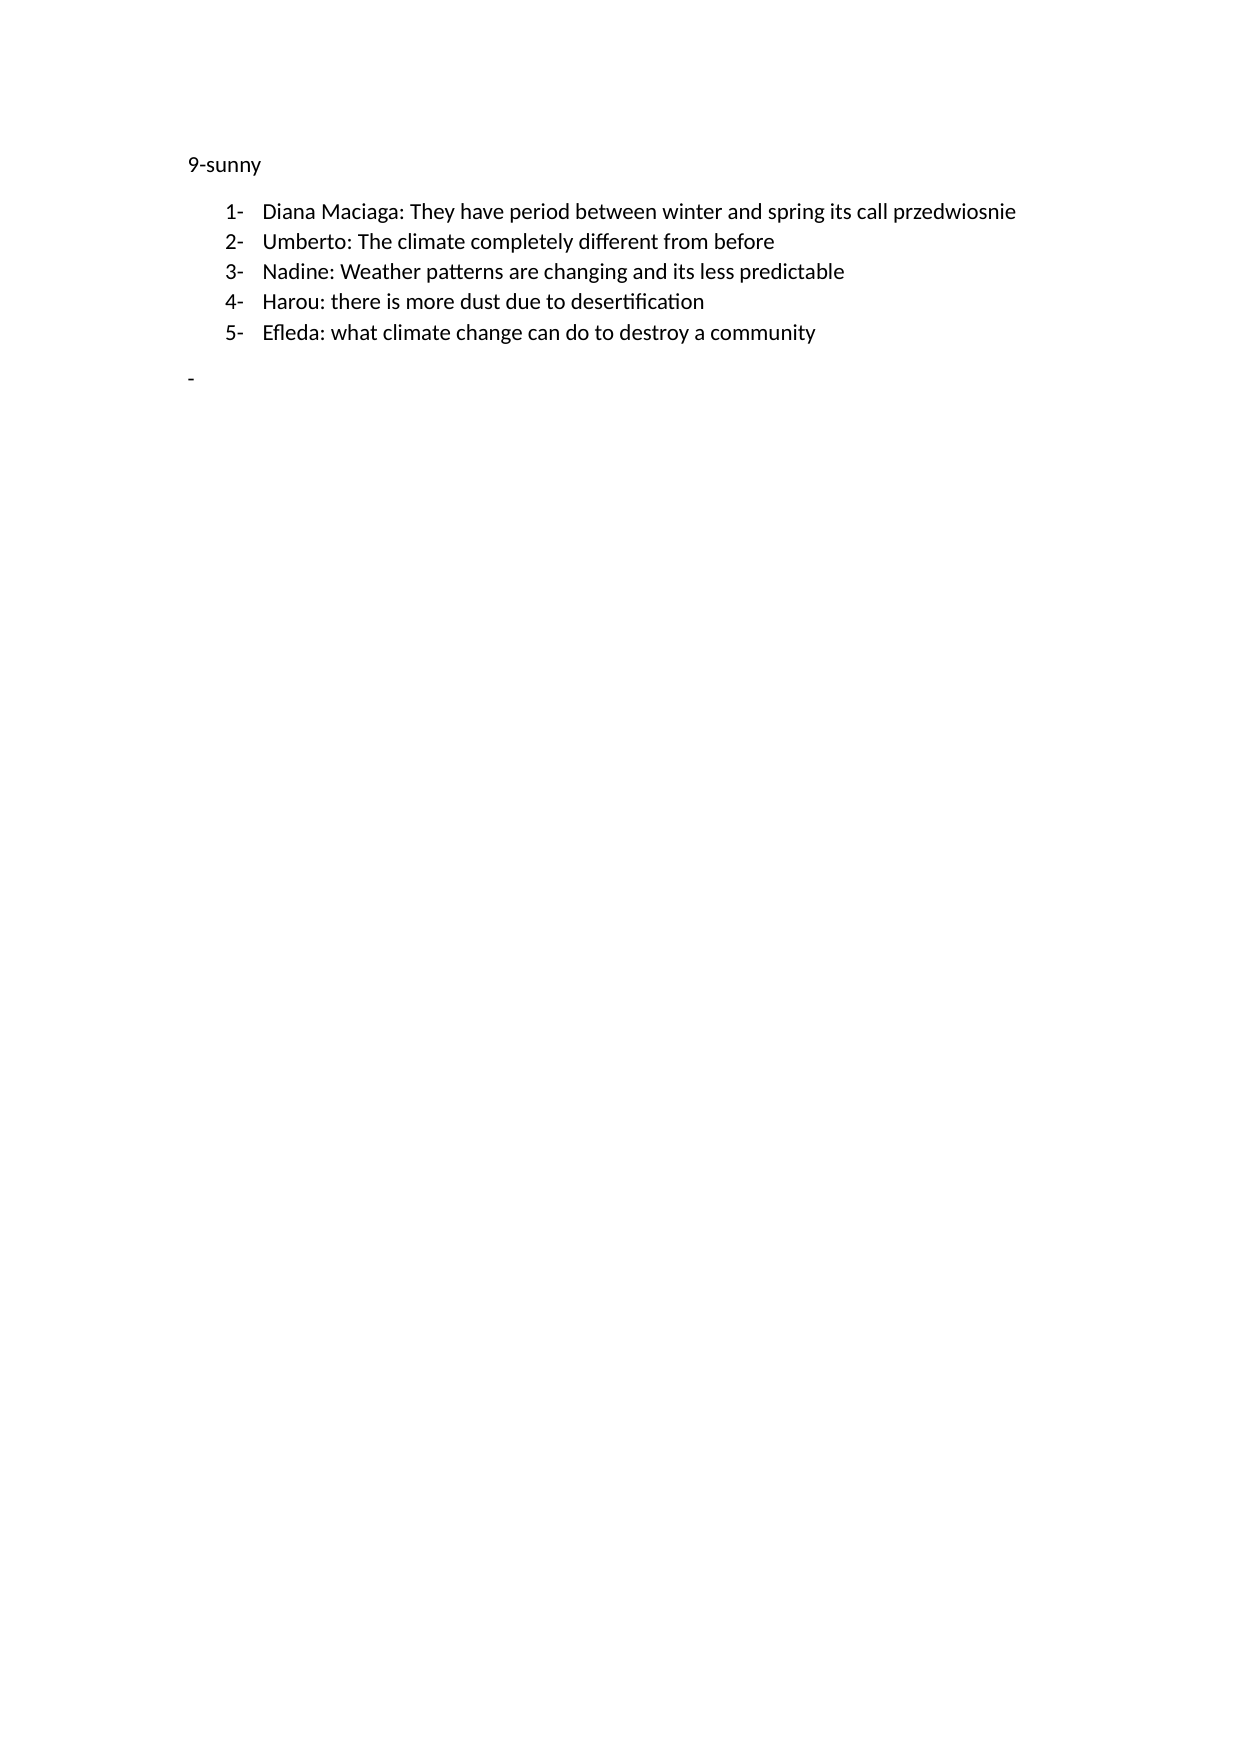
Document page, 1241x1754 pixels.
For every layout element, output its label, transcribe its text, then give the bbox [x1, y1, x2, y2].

text 9-sunny [187, 150, 1053, 178]
list Nadine: Weather patterns are changing and its less predictable [225, 257, 1053, 285]
list Efleda: what climate change can do to destroy a community [225, 318, 1053, 346]
list Umberto: The climate completely different from before [225, 227, 1053, 255]
text - [187, 364, 1053, 393]
list Harou: there is more dust due to desertification [225, 287, 1053, 316]
list Diana Maciaga: They have period between winter and spring its call przedwiosnie [225, 197, 1053, 225]
